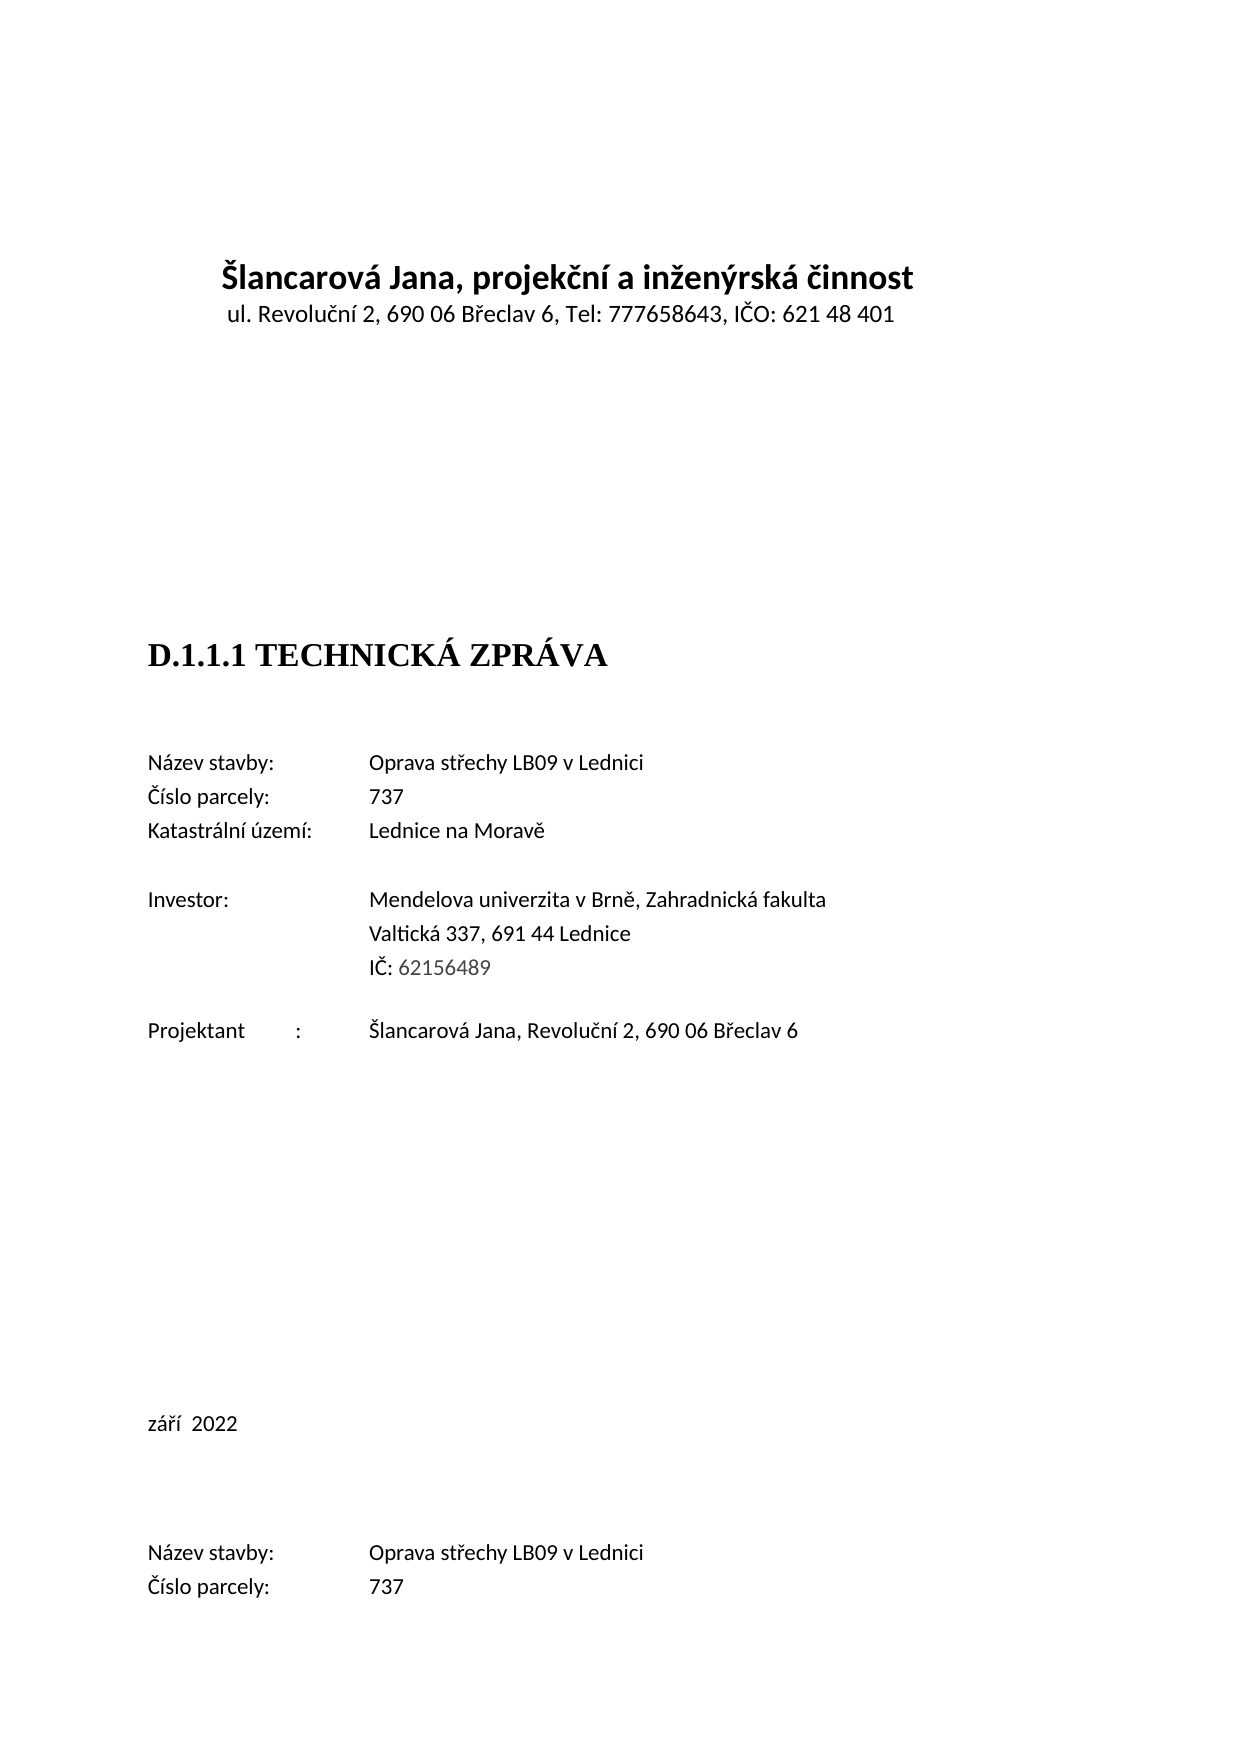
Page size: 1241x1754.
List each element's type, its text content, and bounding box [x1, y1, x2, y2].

text Číslo parcely: 737 [148, 782, 1093, 810]
text září 2022 [148, 1409, 1093, 1437]
subtitle Šlancarová Jana, projekční a inženýrská činnost [148, 255, 1093, 298]
text Investor: Mendelova univerzita v Brně, Zahradnická fakulta [148, 885, 1093, 913]
text IČ: 62156489 [295, 953, 1093, 981]
text ul. Revoluční 2, 690 06 Břeclav 6, Tel: 777658643, IČO: 621 48 401 [148, 298, 1093, 328]
text Valtická 337, 691 44 Lednice [295, 919, 1093, 947]
text D.1.1.1 TECHNICKÁ ZPRÁVA [148, 635, 1093, 673]
text Název stavby: Oprava střechy LB09 v Lednici [148, 1538, 1093, 1566]
text Projektant : Šlancarová Jana, Revoluční 2, 690 06 Břeclav 6 [148, 1016, 1093, 1044]
text Číslo parcely: 737 [148, 1572, 1093, 1600]
text Název stavby: Oprava střechy LB09 v Lednici [148, 748, 1093, 776]
text Katastrální území: Lednice na Moravě [148, 816, 1093, 844]
